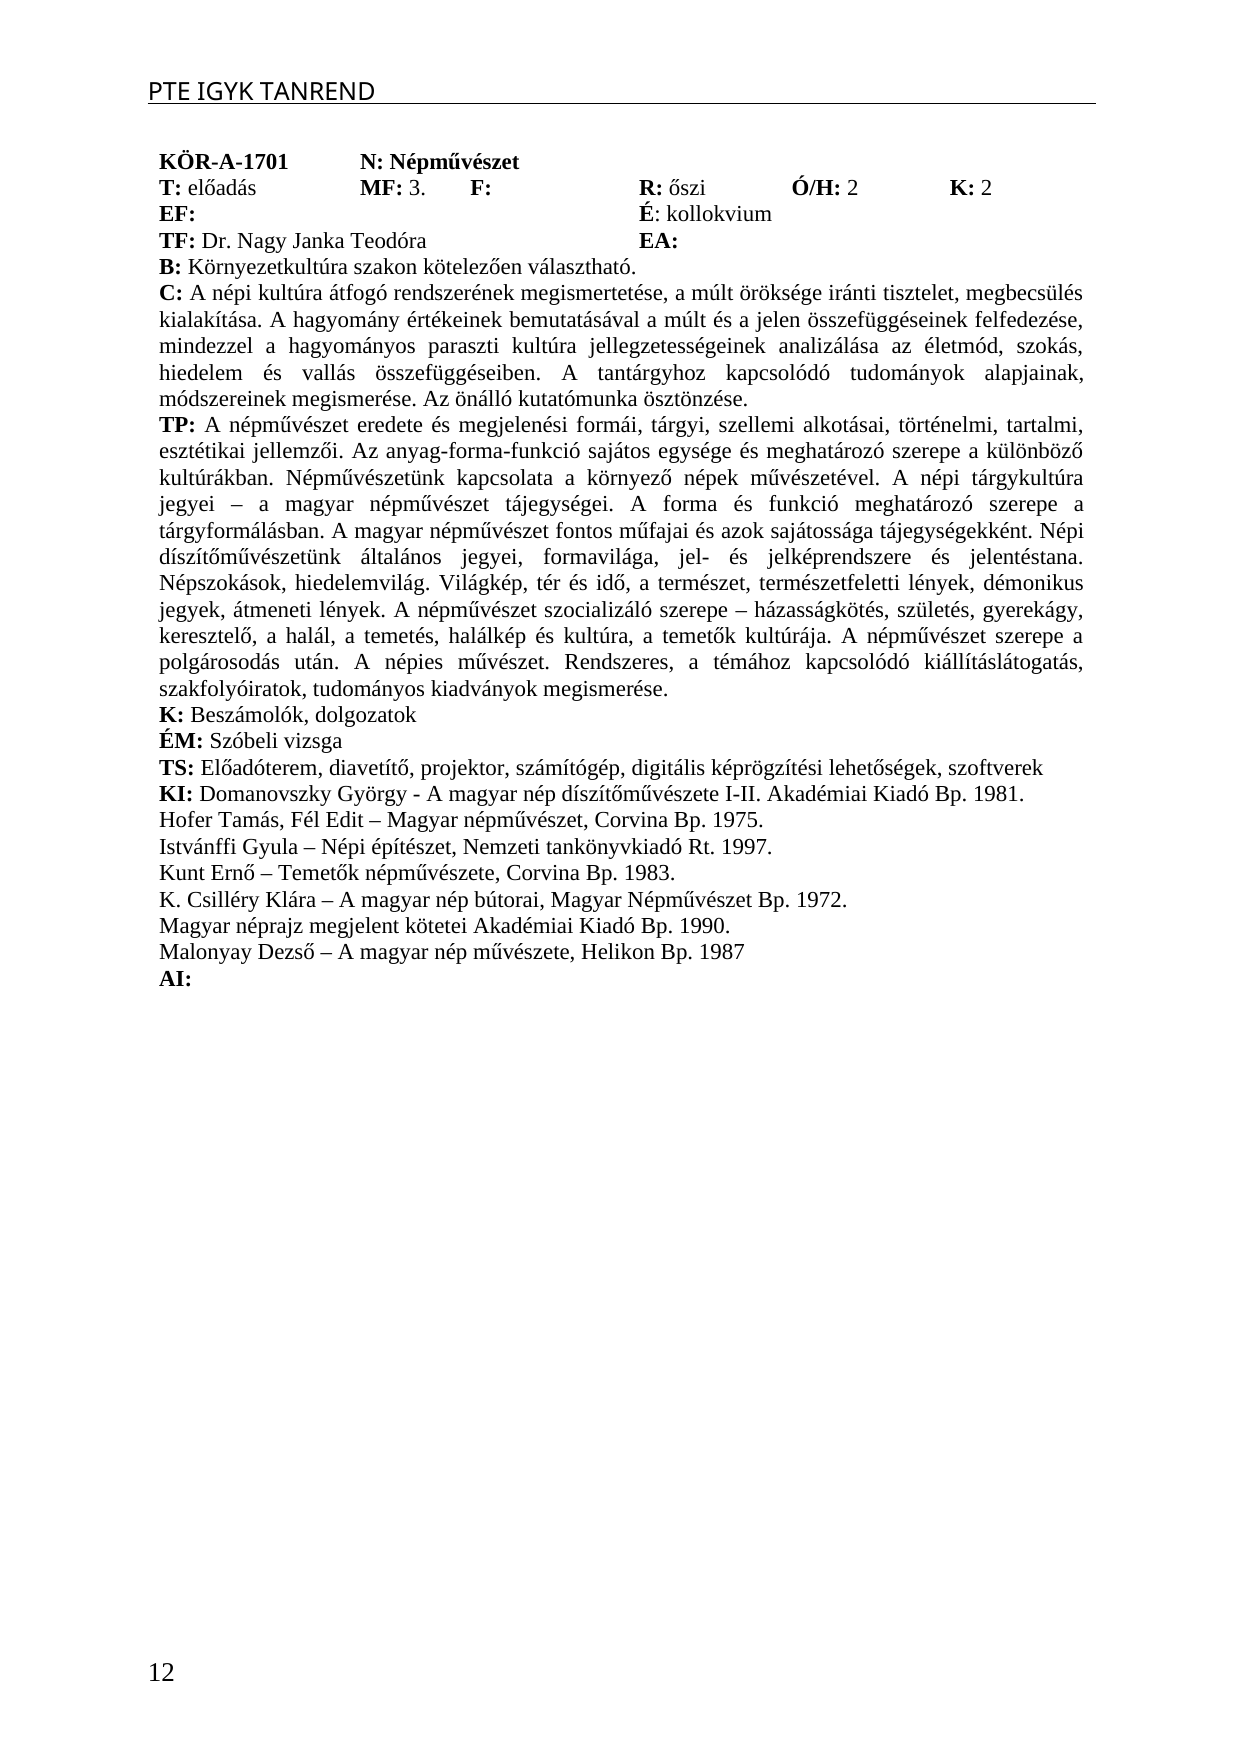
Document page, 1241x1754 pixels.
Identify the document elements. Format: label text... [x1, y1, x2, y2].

table_cell AI: [148, 965, 1096, 991]
table_cell MF: 3. [349, 174, 459, 200]
table_cell É: kollokvium [628, 200, 1096, 227]
table_cell C: A népi kultúra átfogó rendszerének megismertetése, a múlt öröksége iránti tisztelet, megbecsülés kialakítása. A hagyomány értékeinek bemutatásával a múlt és a jelen összefüggéseinek felfedezése, mindezzel a hagyományos paraszti kultúra jellegzetességeinek analizálása az életmód, szokás, hiedelem és vallás összefüggéseiben. A tantárgyhoz kapcsolódó tudományok alapjainak, módszereinek megismerése. Az önálló kutatómunka ösztönzése. [148, 280, 1096, 411]
table_cell KI: Domanovszky György - A magyar nép díszítőművészete I-II. Akadémiai Kiadó Bp. 1981. Hofer Tamás, Fél Edit – Magyar népművészet, Corvina Bp. 1975. Istvánffi Gyula – Népi építészet, Nemzeti tankönyvkiadó Rt. 1997. Kunt Ernő – Temetők népművészete, Corvina Bp. 1983. K. Csilléry Klára – A magyar nép bútorai, Magyar Népművészet Bp. 1972. Magyar néprajz megjelent kötetei Akadémiai Kiadó Bp. 1990. Malonyay Dezső – A magyar nép művészete, Helikon Bp. 1987 [148, 780, 1096, 965]
table_cell EF: [148, 200, 628, 227]
table_cell TP: A népművészet eredete és megjelenési formái, tárgyi, szellemi alkotásai, történelmi, tartalmi, esztétikai jellemzői. Az anyag-forma-funkció sajátos egysége és meghatározó szerepe a különböző kultúrákban. Népművészetünk kapcsolata a környező népek művészetével. A népi tárgykultúra jegyei – a magyar népművészet tájegységei. A forma és funkció meghatározó szerepe a tárgyformálásban. A magyar népművészet fontos műfajai és azok sajátossága tájegységekként. Népi díszítőművészetünk általános jegyei, formavilága, jel- és jelképrendszere és jelentéstana. Népszokások, hiedelemvilág. Világkép, tér és idő, a természet, természetfeletti lények, démonikus jegyek, átmeneti lények. A népművészet szocializáló szerepe – házasságkötés, születés, gyerekágy, keresztelő, a halál, a temetés, halálkép és kultúra, a temetők kultúrája. A népművészet szerepe a polgárosodás után. A népies művészet. Rendszeres, a témához kapcsolódó kiállításlátogatás, szakfolyóiratok, tudományos kiadványok megismerése. [148, 411, 1096, 701]
table_cell TF: Dr. Nagy Janka Teodóra [148, 227, 628, 253]
table_header N: Népművészet [349, 148, 1096, 174]
table_cell TS: Előadóterem, diavetítő, projektor, számítógép, digitális képrögzítési lehetőségek, szoftverek [148, 754, 1096, 780]
table_cell K: 2 [938, 174, 1096, 200]
table_cell Ó/H: 2 [780, 174, 938, 200]
table_header KÖR-A-1701 [148, 148, 348, 174]
table_cell B: Környezetkultúra szakon kötelezően választható. [148, 253, 1096, 279]
table_cell ÉM: Szóbeli vizsga [148, 728, 1096, 754]
table_cell T: előadás [148, 174, 348, 200]
table_cell F: [459, 174, 628, 200]
table_cell R: őszi [628, 174, 780, 200]
table_cell K: Beszámolók, dolgozatok [148, 701, 1096, 727]
table_cell EA: [628, 227, 1096, 253]
